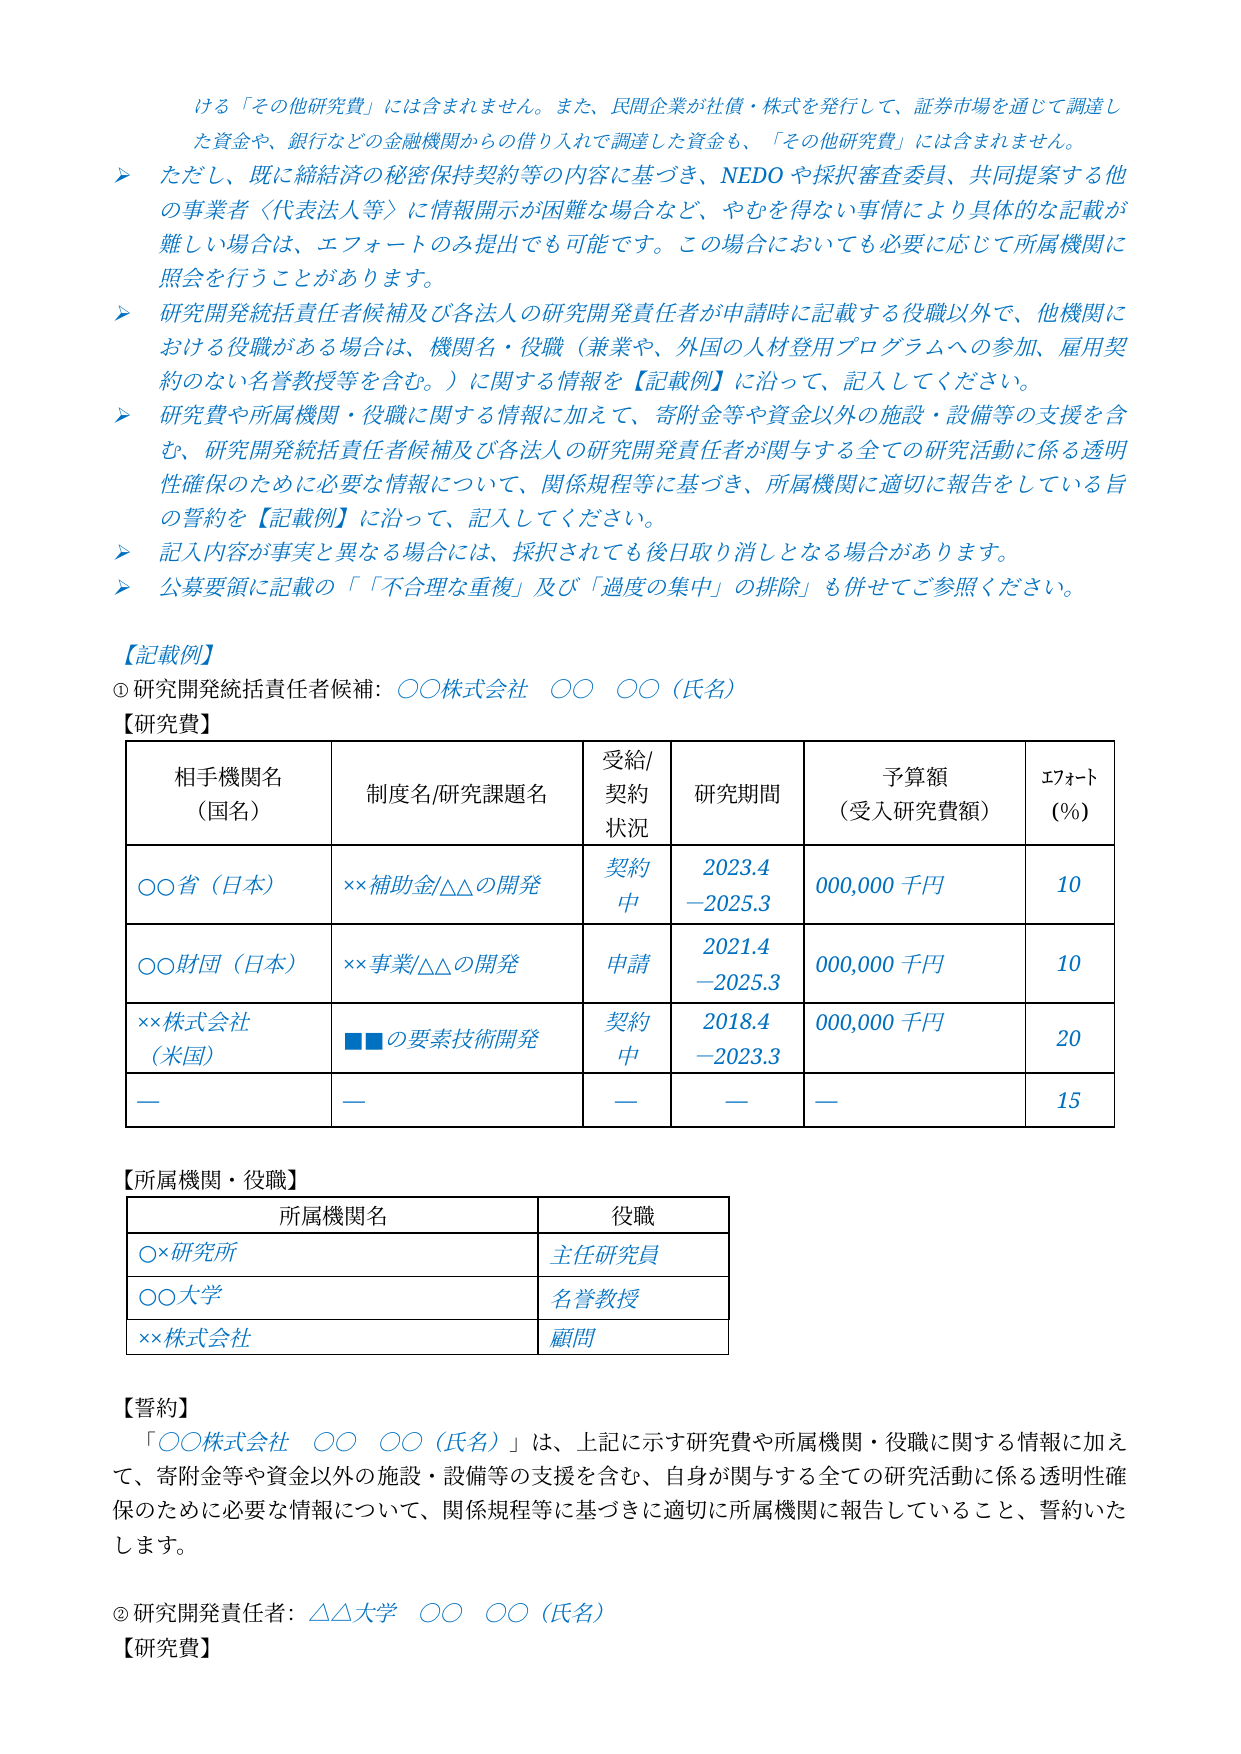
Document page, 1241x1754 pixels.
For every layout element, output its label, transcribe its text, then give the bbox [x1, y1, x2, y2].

table_cell 20 [1026, 1004, 1114, 1072]
table_header 予算額 （受入研究費額） [805, 742, 1025, 844]
table_cell 2023.4 －2025.3 [672, 846, 803, 923]
table_cell 000,000千円 [805, 925, 1025, 1002]
table_cell 2021.4 －2025.3 [672, 925, 803, 1002]
list 公募要領に記載の「「不合理な重複」及び「過度の集中」の排除」も併せてご参照ください。 [112, 568, 1128, 603]
table_header 研究期間 [672, 742, 803, 844]
text ②研究開発責任者：△△大学 ○○ ○○（氏名） [112, 1595, 1128, 1629]
table_cell ― [332, 1074, 582, 1126]
table_cell 10 [1026, 925, 1114, 1002]
text ①研究開発統括責任者候補：○○株式会社 ○○ ○○（氏名） [112, 671, 1128, 706]
table_cell ― [127, 1074, 331, 1126]
text 【記載例】 [112, 637, 1128, 671]
table_cell ××事業/△△の開発 [332, 925, 582, 1002]
table_cell 2018.4 －2023.3 [672, 1004, 803, 1072]
table_header 受給/契約 状況 [584, 742, 670, 844]
table_cell 15 [1026, 1074, 1114, 1126]
table_cell 名誉教授 [539, 1277, 728, 1319]
table_cell ××株式会社 [127, 1320, 537, 1354]
table_header 相手機関名 （国名） [127, 742, 331, 844]
table_cell ― [672, 1074, 803, 1126]
table_cell 10 [1026, 846, 1114, 923]
table_cell 000,000千円 [805, 846, 1025, 923]
list 記入内容が事実と異なる場合には、採択されても後日取り消しとなる場合があります。 [112, 534, 1128, 568]
table_header 制度名/研究課題名 [332, 742, 582, 844]
table_cell 契約中 [584, 1004, 670, 1072]
table_cell 顧問 [539, 1320, 728, 1354]
table_header 所属機関名 [128, 1198, 537, 1232]
table_header ｴﾌｫｰﾄ (％) [1026, 742, 1114, 844]
list 研究費や所属機関・役職に関する情報に加えて、寄附金等や資金以外の施設・設備等の支援を含む、研究開発統括責任者候補及び各法人の研究開発責任者が関与する全ての研究活動に係る透明性確保のために必要な情報について、関係規程等に基づき、所属機関に適切に報告をしている旨の誓約を【記載例】に沿って、記入してください。 [112, 397, 1128, 534]
text 【誓約】 [112, 1389, 1128, 1424]
table_cell ― [584, 1074, 670, 1126]
text 「○○株式会社 ○○ ○○（氏名）」は、上記に示す研究費や所属機関・役職に関する情報に加えて、寄附金等や資金以外の施設・設備等の支援を含む、自身が関与する全ての研究活動に係る透明性確保のために必要な情報について、関係規程等に基づきに適切に所属機関に報告していること、誓約いたします。 [112, 1424, 1128, 1561]
text 【研究費】 [112, 706, 1128, 740]
table_cell ××株式会社 （米国） [127, 1004, 331, 1072]
table_cell 申請 [584, 925, 670, 1002]
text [143, 89, 1128, 157]
table_cell ○○財団（日本） [127, 925, 331, 1002]
list ただし、既に締結済の秘密保持契約等の内容に基づき、NEDOや採択審査委員、共同提案する他の事業者〈代表法人等〉に情報開示が困難な場合など、やむを得ない事情により具体的な記載が難しい場合は、エフォートのみ提出でも可能です。この場合においても必要に応じて所属機関に照会を行うことがあります。 [112, 157, 1128, 294]
table_cell 主任研究員 [539, 1234, 728, 1276]
text 【所属機関・役職】 [112, 1162, 1128, 1196]
list 研究開発統括責任者候補及び各法人の研究開発責任者が申請時に記載する役職以外で、他機関における役職がある場合は、機関名・役職（兼業や、外国の人材登用プログラムへの参加、雇用契約のない名誉教授等を含む。）に関する情報を【記載例】に沿って、記入してください。 [112, 294, 1128, 397]
table_cell ■■の要素技術開発 [332, 1004, 582, 1072]
table_cell ○×研究所 [128, 1234, 537, 1276]
table_header 役職 [539, 1198, 728, 1232]
table_cell 契約中 [584, 846, 670, 923]
table_cell ― [805, 1074, 1025, 1126]
table_cell ○○省（日本） [127, 846, 331, 923]
text 【研究費】 [112, 1629, 1128, 1664]
table_cell ××補助金/△△の開発 [332, 846, 582, 923]
table_cell 000,000千円 [805, 1004, 1025, 1072]
table_cell ○○大学 [128, 1277, 537, 1319]
